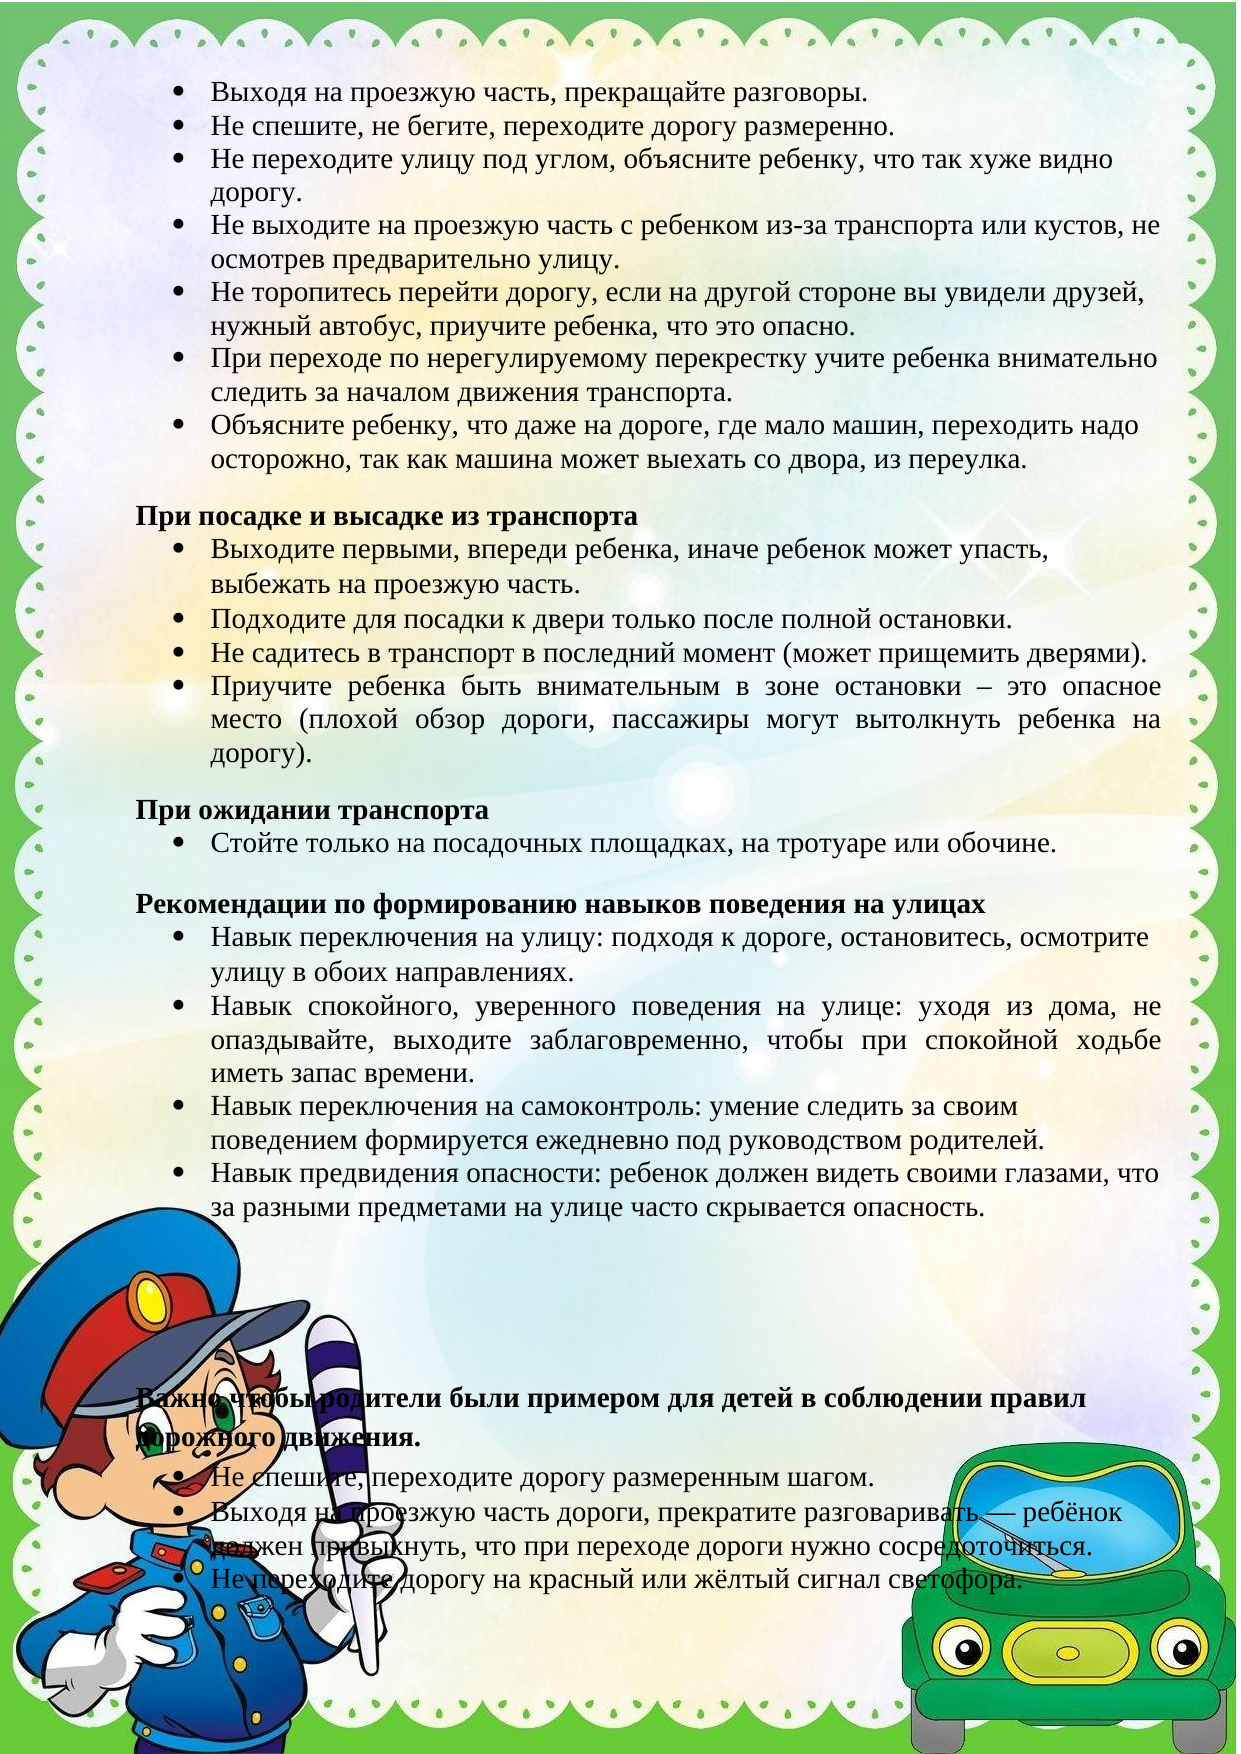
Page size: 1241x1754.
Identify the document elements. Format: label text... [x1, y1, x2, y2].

list Не спешите, переходите дорогу размеренным шагом. [173, 1459, 1162, 1492]
picture [0, 2, 1237, 1754]
list Навык предвидения опасности: ребенок должен видеть своими глазами, что за разными предметами на улице часто скрывается опасность. [173, 1156, 1162, 1222]
text Важно чтобы родители были примером для детей в соблюдении правил дорожного движения. [135, 1380, 1162, 1453]
list Выходя на проезжую часть дороги, прекратите разговаривать — ребёнок должен привыкнуть, что при переходе дороги нужно сосредоточиться. [173, 1495, 1162, 1561]
list Выходя на проезжую часть, прекращайте разговоры. [173, 74, 1162, 108]
list Стойте только на посадочных площадках, на тротуаре или обочине. [173, 826, 1162, 859]
list Навык переключения на самоконтроль: умение следить за своим поведением формируется ежедневно под руководством родителей. [173, 1089, 1162, 1156]
list Приучите ребенка быть внимательным в зоне остановки – это опасное место (плохой обзор дороги, пассажиры могут вытолкнуть ребенка на дорогу). [173, 669, 1162, 768]
list Выходите первыми, впереди ребенка, иначе ребенок может упасть, выбежать на проезжую часть. [173, 531, 1162, 600]
list Не торопитесь перейти дорогу, если на другой стороне вы увидели друзей, нужный автобус, приучите ребенка, что это опасно. [173, 275, 1162, 341]
list При переходе по нерегулируемому перекрестку учите ребенка внимательно следить за началом движения транспорта. [173, 341, 1162, 408]
list Навык спокойного, уверенного поведения на улице: уходя из дома, не опаздывайте, выходите заблаговременно, чтобы при спокойной ходьбе иметь запас времени. [173, 989, 1162, 1089]
list Не переходите улицу под углом, объясните ребенку, что так хуже видно дорогу. [173, 142, 1162, 208]
list Не выходите на проезжую часть с ребенком из-за транспорта или кустов, не осмотрев предварительно улицу. [173, 208, 1162, 275]
text При ожидании транспорта [135, 792, 1162, 826]
list Не садитесь в транспорт в последний момент (может прищемить дверями). [173, 635, 1162, 669]
list Не переходите дорогу на красный или жёлтый сигнал светофора. [173, 1561, 1162, 1595]
list Подходите для посадки к двери только после полной остановки. [173, 601, 1162, 635]
text При посадке и высадке из транспорта [135, 498, 1162, 531]
list Объясните ребенку, что даже на дороге, где мало машин, переходить надо осторожно, так как машина может выехать со двора, из переулка. [173, 408, 1162, 474]
text Рекомендации по формированию навыков поведения на улицах [135, 886, 1162, 919]
list Навык переключения на улицу: подходя к дороге, остановитесь, осмотрите улицу в обоих направлениях. [173, 919, 1162, 988]
list Не спешите, не бегите, переходите дорогу размеренно. [173, 108, 1162, 142]
